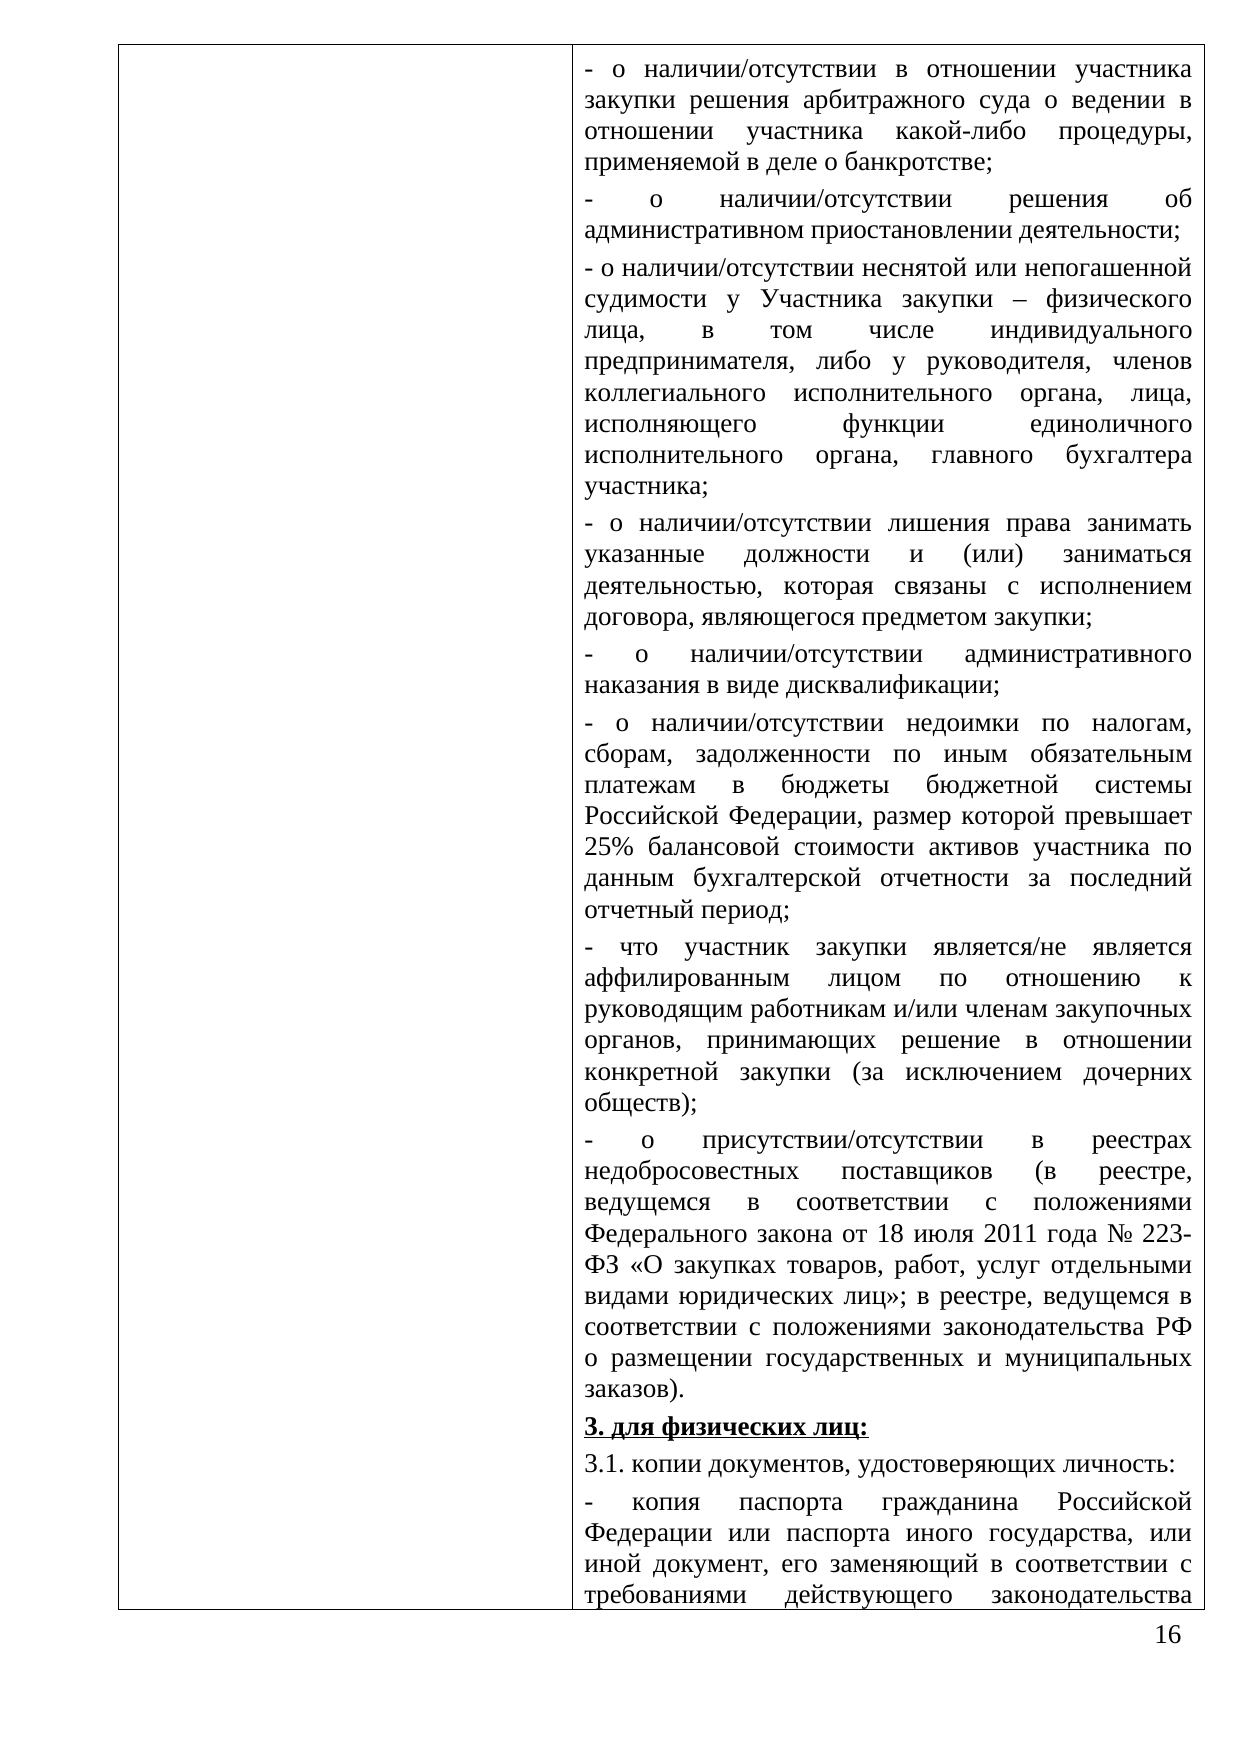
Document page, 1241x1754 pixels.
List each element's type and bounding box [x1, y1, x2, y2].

table_header [573, 45, 1204, 1609]
table_header [119, 45, 572, 1609]
